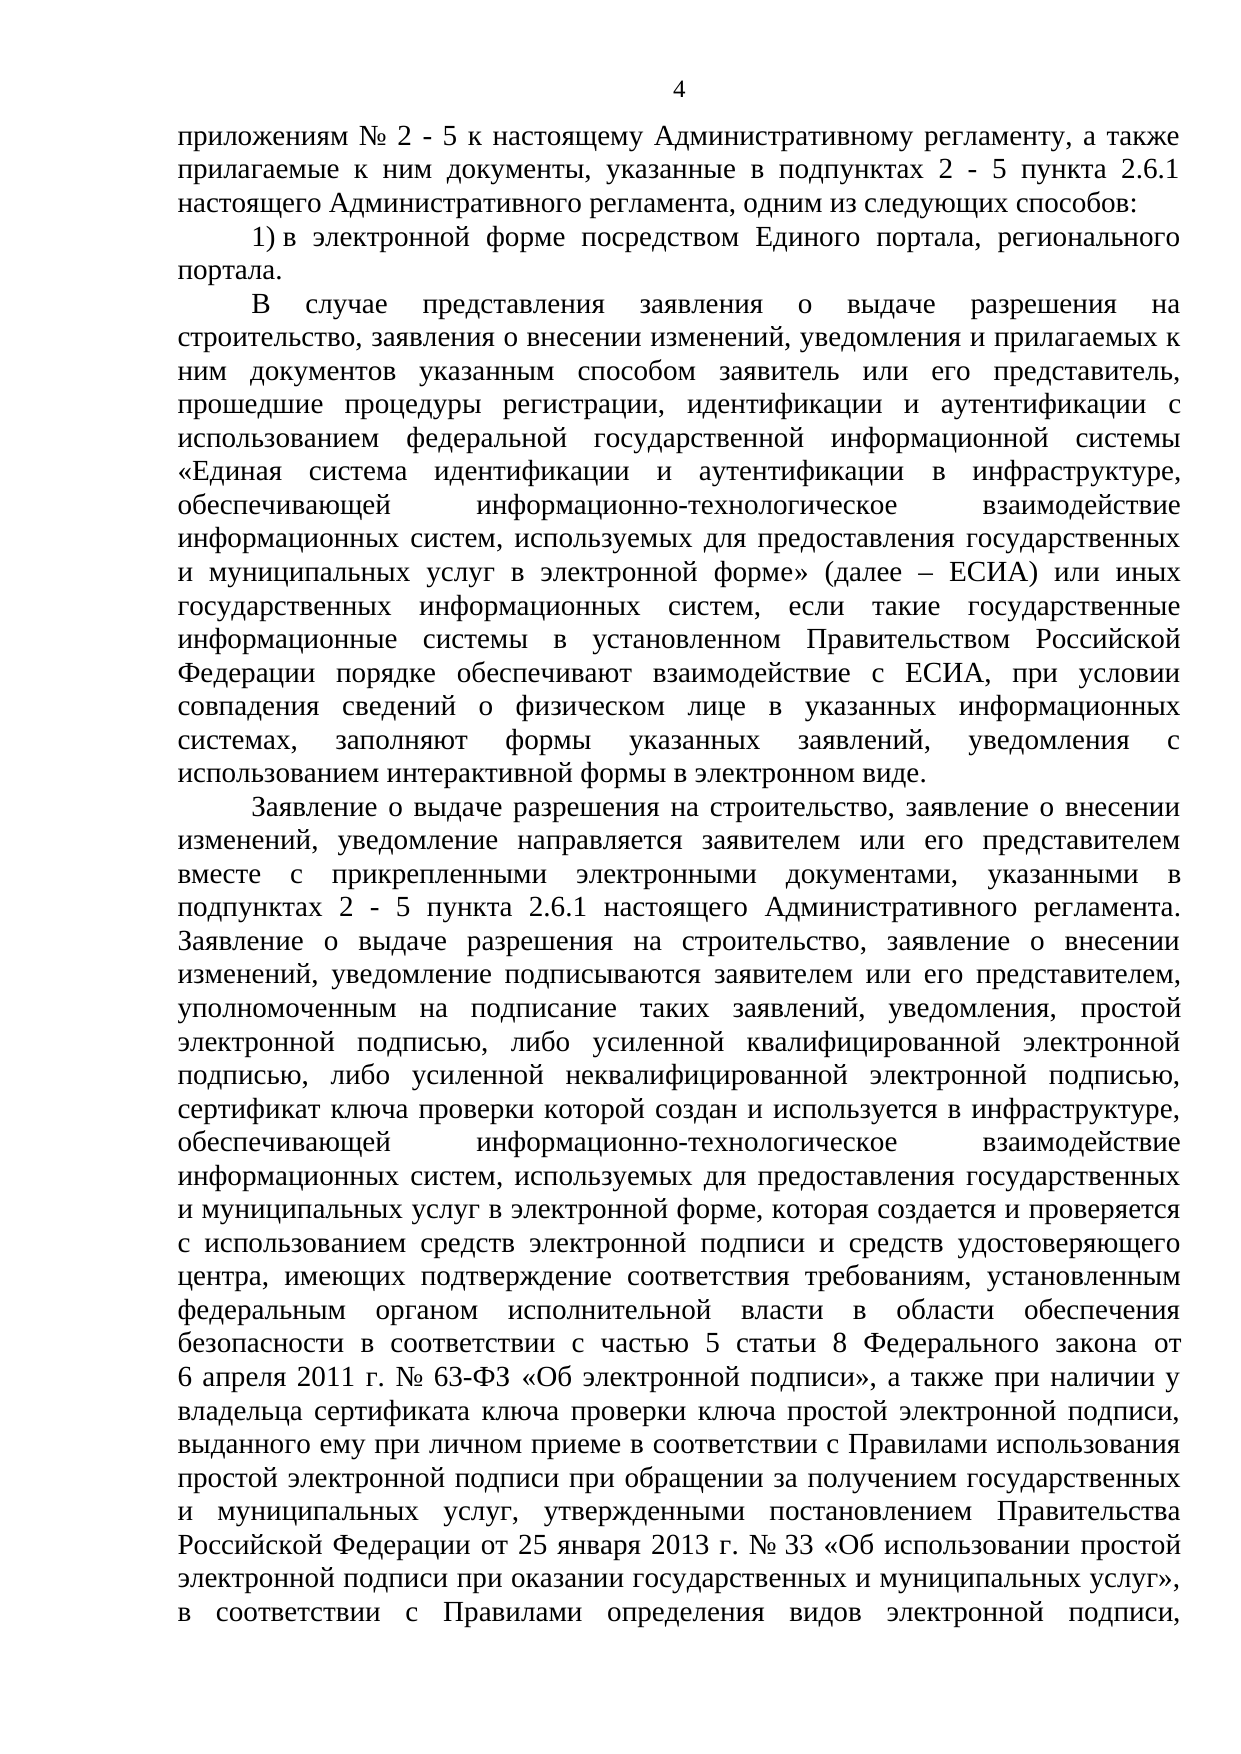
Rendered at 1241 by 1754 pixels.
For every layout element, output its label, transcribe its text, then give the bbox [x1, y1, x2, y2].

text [177, 118, 1181, 219]
text 1) в электронной форме посредством Единого портала, регионального портала. [177, 219, 1181, 286]
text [177, 789, 1181, 1627]
text В случае представления заявления о выдаче разрешения на строительство, заявления о внесении изменений, уведомления и прилагаемых к ним документов указанным способом заявитель или его представитель, прошедшие процедуры регистрации, идентификации и аутентификации с использованием федеральной государственной информационной системы «Единая система идентификации и аутентификации в инфраструктуре, обеспечивающей информационно-технологическое взаимодействие информационных систем, используемых для предоставления государственных и муниципальных услуг в электронной форме» (далее – ЕСИА) или иных государственных информационных систем, если такие государственные информационные системы в установленном Правительством Российской Федерации порядке обеспечивают взаимодействие с ЕСИА, при условии совпадения сведений о физическом лице в указанных информационных системах, заполняют формы указанных заявлений, уведомления с использованием интерактивной формы в электронном виде. [177, 286, 1181, 789]
